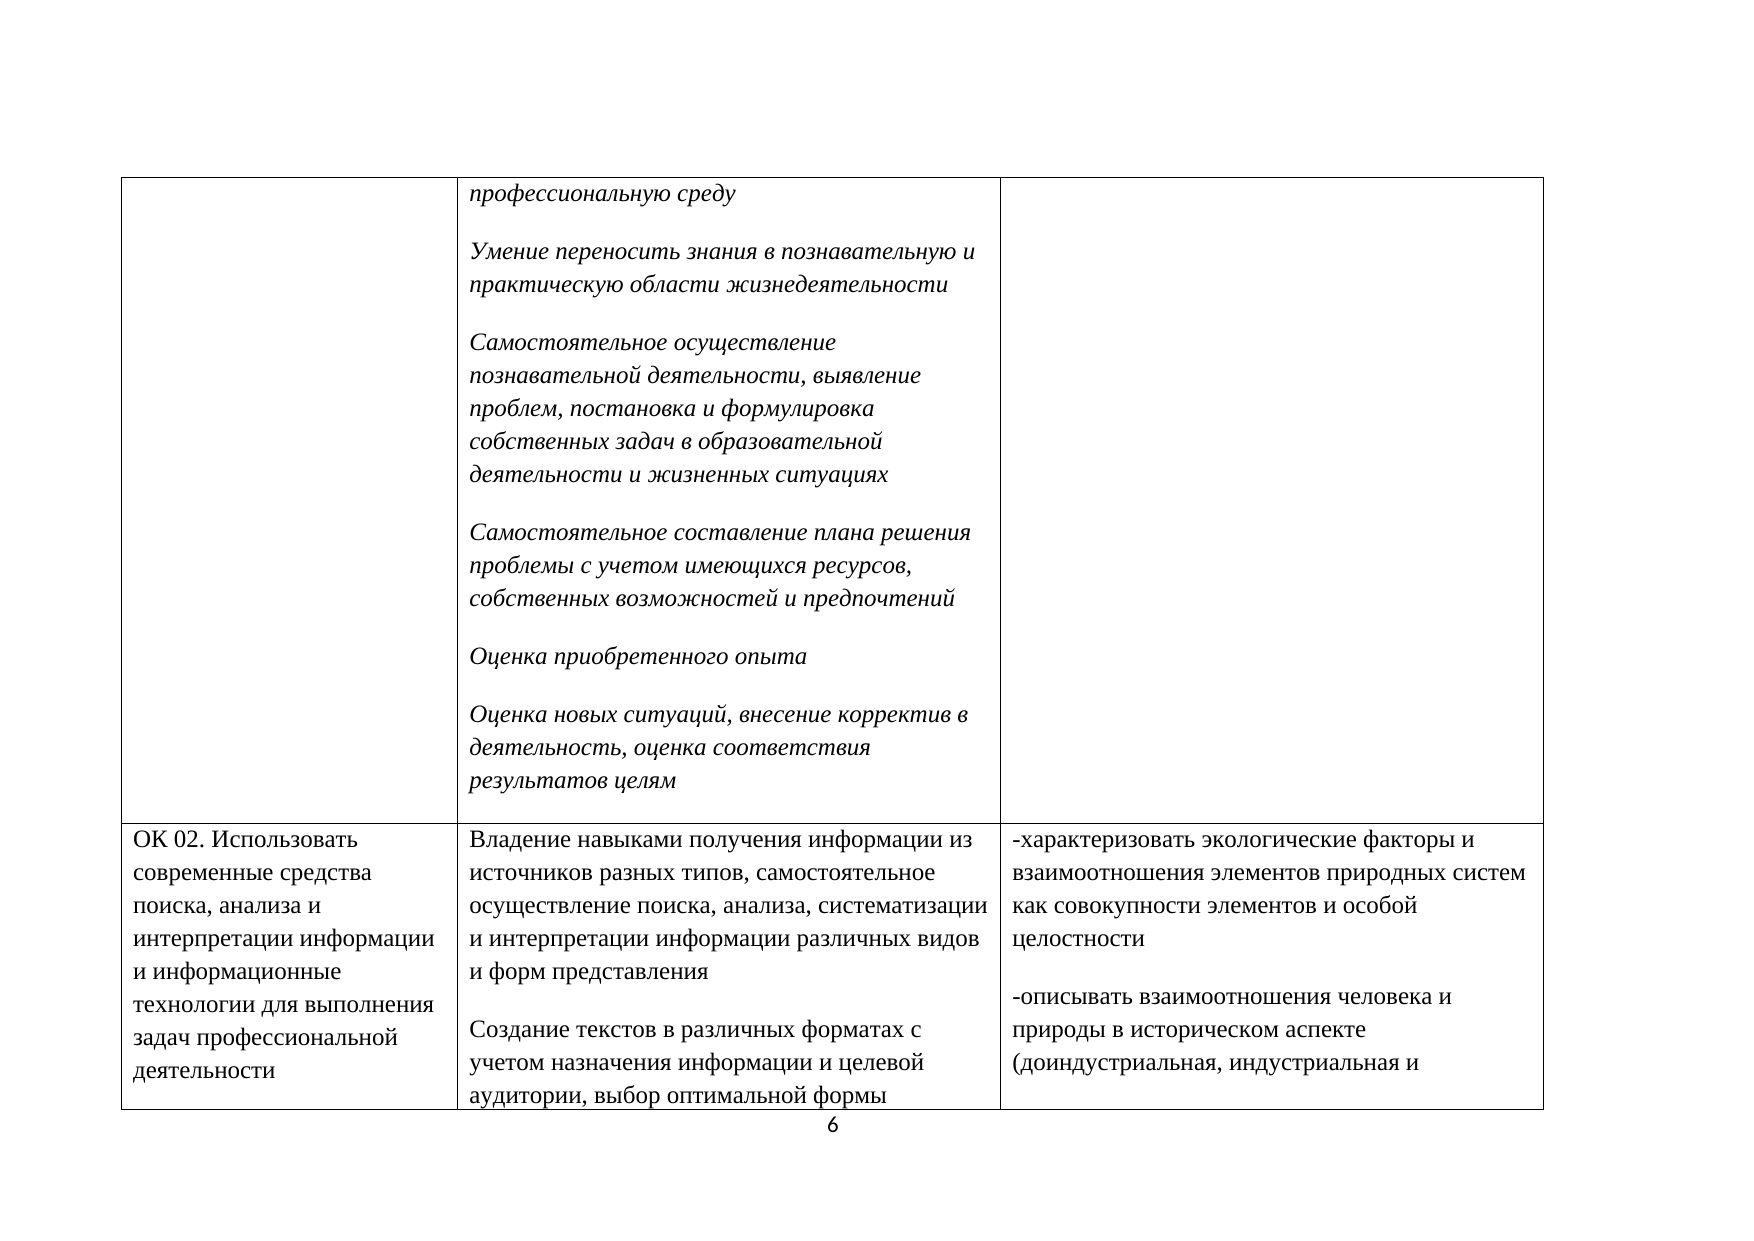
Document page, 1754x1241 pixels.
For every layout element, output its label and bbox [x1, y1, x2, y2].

table_cell [1001, 178, 1543, 823]
table_cell [122, 178, 457, 823]
table_cell [1001, 824, 1543, 1109]
table_cell [458, 824, 1000, 1109]
table_cell [122, 824, 457, 1109]
table_cell [458, 178, 1000, 823]
